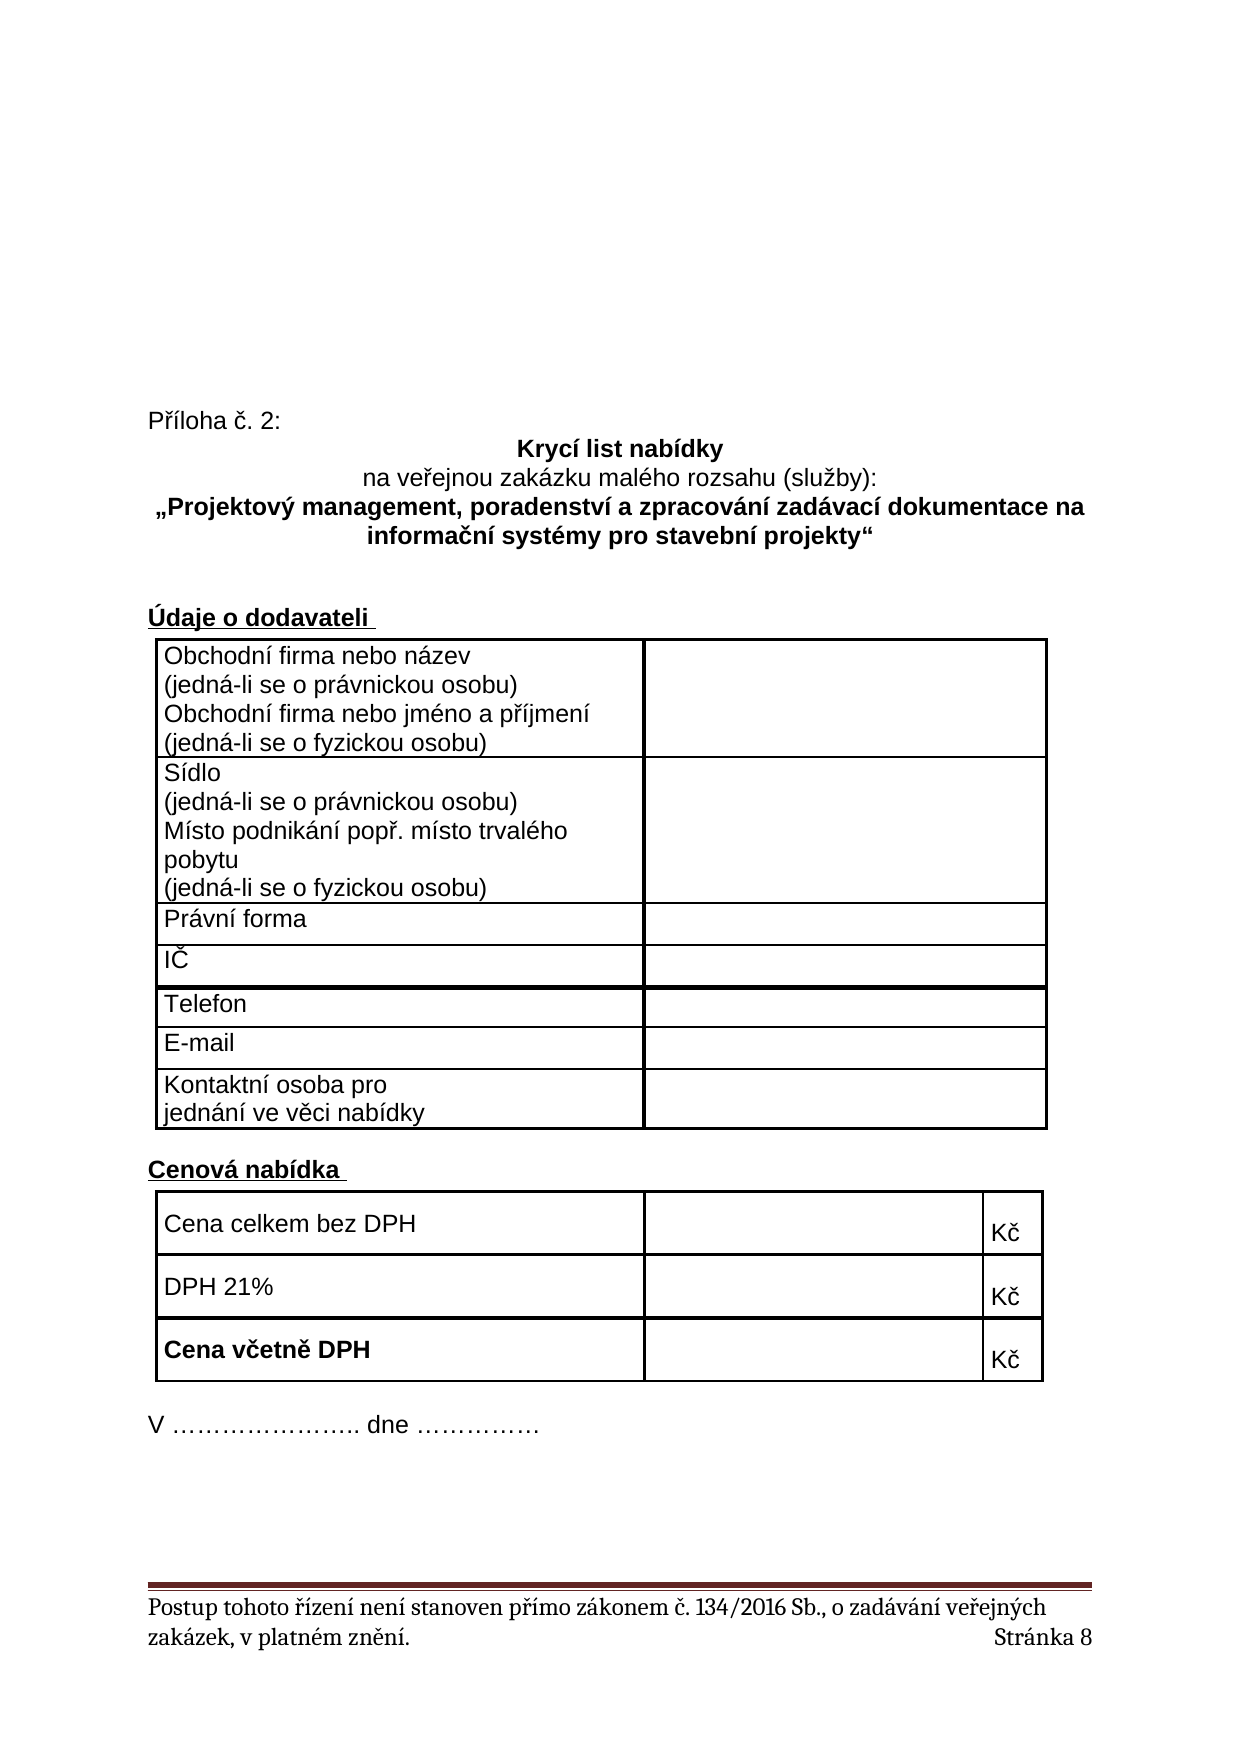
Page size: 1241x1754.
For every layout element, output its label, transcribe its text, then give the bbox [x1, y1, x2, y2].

text Příloha č. 2: [148, 406, 1092, 434]
table_cell Kč [984, 1320, 1041, 1379]
text na veřejnou zakázku malého rozsahu (služby): [148, 463, 1092, 492]
table_cell DPH 21% [158, 1256, 643, 1316]
table_header [646, 1193, 982, 1253]
table_cell [646, 1070, 1045, 1127]
table_cell IČ [158, 946, 642, 985]
table_cell [646, 758, 1045, 902]
table_header [646, 641, 1045, 756]
table_cell [646, 946, 1045, 985]
text „Projektový management, poradenství a zpracování zadávací dokumentace na informační systémy pro stavební projekty“ [148, 492, 1092, 549]
table_cell [646, 1320, 982, 1379]
table_cell Cena včetně DPH [158, 1320, 643, 1379]
text V ………………….. dne …………… [148, 1410, 1092, 1439]
table_cell E-mail [158, 1028, 642, 1067]
table_cell [646, 1256, 982, 1316]
table_cell Kontaktní osoba pro jednání ve věci nabídky [158, 1070, 642, 1127]
table_header Obchodní firma nebo název (jedná-li se o právnickou osobu) Obchodní firma nebo jméno a příjmení (jedná-li se o fyzickou osobu) [158, 641, 642, 756]
subtitle Údaje o dodavateli [148, 603, 1092, 632]
text Krycí list nabídky [148, 434, 1092, 463]
table_cell [646, 990, 1045, 1026]
table_cell [646, 1028, 1045, 1067]
table_cell Kč [984, 1256, 1041, 1316]
table_header Cena celkem bez DPH [158, 1193, 643, 1253]
table_cell Právní forma [158, 904, 642, 943]
table_cell [646, 904, 1045, 943]
table_cell Telefon [158, 990, 642, 1026]
table_cell Sídlo (jedná-li se o právnickou osobu) Místo podnikání popř. místo trvalého pobytu (jedná-li se o fyzickou osobu) [158, 758, 642, 902]
subtitle Cenová nabídka [148, 1155, 1092, 1184]
table_header Kč [984, 1193, 1041, 1253]
